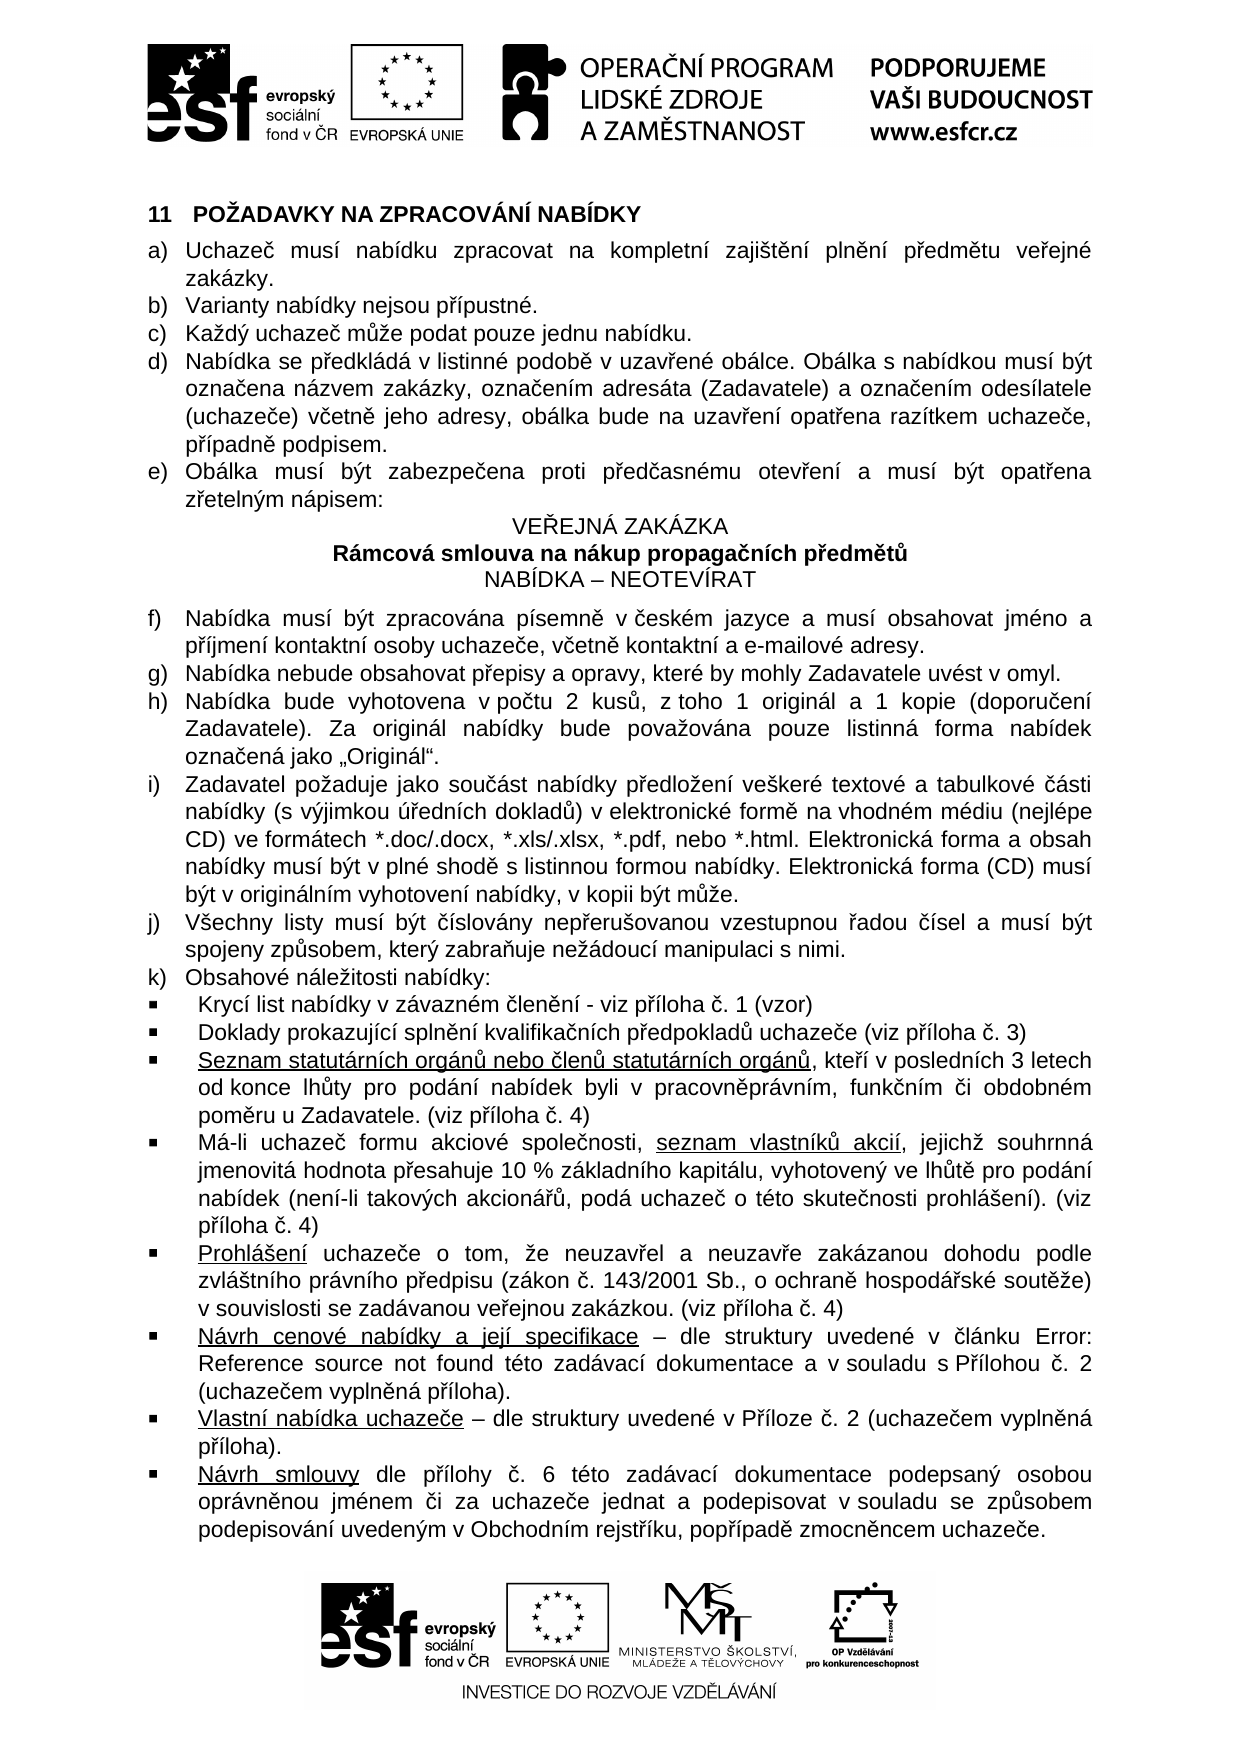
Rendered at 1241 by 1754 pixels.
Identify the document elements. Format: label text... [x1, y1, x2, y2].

list Všechny listy musí být číslovány nepřerušovanou vzestupnou řadou čísel a musí být spojeny způsobem, který zabraňuje nežádoucí manipulaci s nimi. [148, 908, 1092, 962]
list Nabídka musí být zpracována písemně v českém jazyce a musí obsahovat jméno a příjmení kontaktní osoby uchazeče, včetně kontaktní a e-mailové adresy. [148, 605, 1092, 659]
list Doklady prokazující splnění kvalifikačních předpokladů uchazeče (viz příloha č. 3) [148, 1019, 1092, 1045]
picture [303, 1571, 937, 1710]
list Varianty nabídky nejsou přípustné. [148, 292, 1092, 319]
list Každý uchazeč může podat pouze jednu nabídku. [148, 320, 1092, 346]
list Nabídka nebude obsahovat přepisy a opravy, které by mohly Zadavatele uvést v omyl. [148, 660, 1092, 686]
text NABÍDKA – NEOTEVÍRAT [148, 566, 1092, 592]
list Zadavatel požaduje jako součást nabídky předložení veškeré textové a tabulkové části nabídky (s výjimkou úředních dokladů) v elektronické formě na vhodném médiu (nejlépe CD) ve formátech *.doc/.docx, *.xls/.xlsx, *.pdf, nebo *.html. Elektronická forma a obsah nabídky musí být v plné shodě s listinnou formou nabídky. Elektronická forma (CD) musí být v originálním vyhotovení nabídky, v kopii být může. [148, 771, 1092, 907]
list Návrh smlouvy dle přílohy č. 6 této zadávací dokumentace podepsaný osobou oprávněnou jménem či za uchazeče jednat a podepisovat v souladu se způsobem podepisování uvedeným v Obchodním rejstříku, popřípadě zmocněncem uchazeče. [148, 1461, 1092, 1542]
picture [147, 44, 1093, 147]
list Krycí list nabídky v závazném členění - viz příloha č. 1 (vzor) [148, 991, 1092, 1018]
list Obsahové náležitosti nabídky: [148, 964, 1092, 990]
list Obálka musí být zabezpečena proti předčasnému otevření a musí být opatřena zřetelným nápisem: [148, 458, 1092, 512]
list Uchazeč musí nabídku zpracovat na kompletní zajištění plnění předmětu veřejné zakázky. [148, 237, 1092, 291]
list Seznam statutárních orgánů nebo členů statutárních orgánů, kteří v posledních 3 letech od konce lhůty pro podání nabídek byli v pracovněprávním, funkčním či obdobném poměru u Zadavatele. (viz příloha č. 4) [148, 1047, 1092, 1128]
list Nabídka se předkládá v listinné podobě v uzavřené obálce. Obálka s nabídkou musí být označena názvem zakázky, označením adresáta (Zadavatele) a označením odesílatele (uchazeče) včetně jeho adresy, obálka bude na uzavření opatřena razítkem uchazeče, případně podpisem. [148, 348, 1092, 457]
subtitle POŽADAVKY NA ZPRACOVÁNÍ NABÍDKY [148, 201, 1092, 227]
text VEŘEJNÁ ZAKÁZKA [148, 513, 1092, 540]
list Má-li uchazeč formu akciové společnosti, seznam vlastníků akcií, jejichž souhrnná jmenovitá hodnota přesahuje 10 % základního kapitálu, vyhotovený ve lhůtě pro podání nabídek (není-li takových akcionářů, podá uchazeč o této skutečnosti prohlášení). (viz příloha č. 4) [148, 1129, 1092, 1238]
text Rámcová smlouva na nákup propagačních předmětů [148, 540, 1092, 566]
list Prohlášení uchazeče o tom, že neuzavřel a neuzavře zakázanou dohodu podle zvláštního právního předpisu (zákon č. 143/2001 Sb., o ochraně hospodářské soutěže) v souvislosti se zadávanou veřejnou zakázkou. (viz příloha č. 4) [148, 1240, 1092, 1321]
list Vlastní nabídka uchazeče – dle struktury uvedené v Příloze č. 2 (uchazečem vyplněná příloha). [148, 1405, 1092, 1459]
list Nabídka bude vyhotovena v počtu 2 kusů, z toho 1 originál a 1 kopie (doporučení Zadavatele). Za originál nabídky bude považována pouze listinná forma nabídek označená jako „Originál“. [148, 688, 1092, 769]
